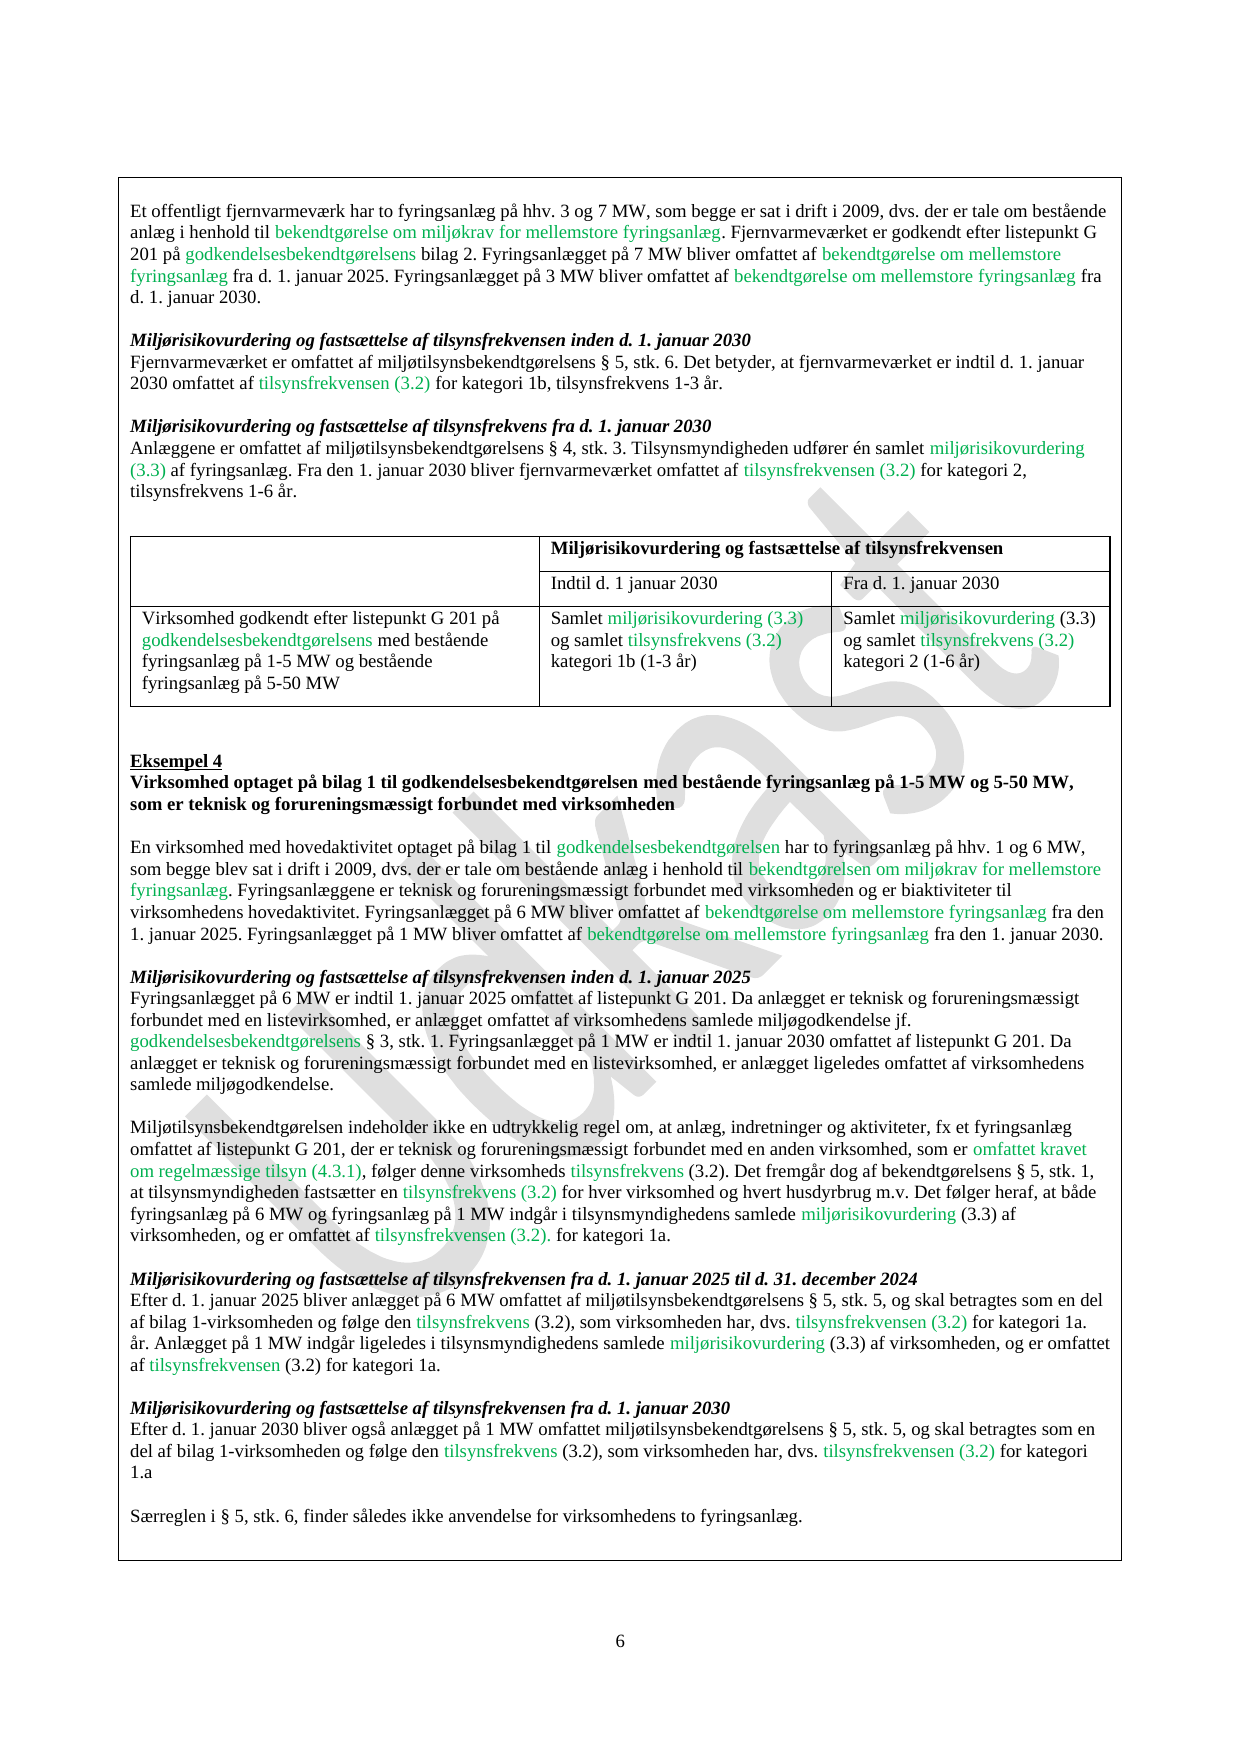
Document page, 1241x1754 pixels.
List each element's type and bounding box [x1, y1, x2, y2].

table_header [119, 178, 1121, 1560]
